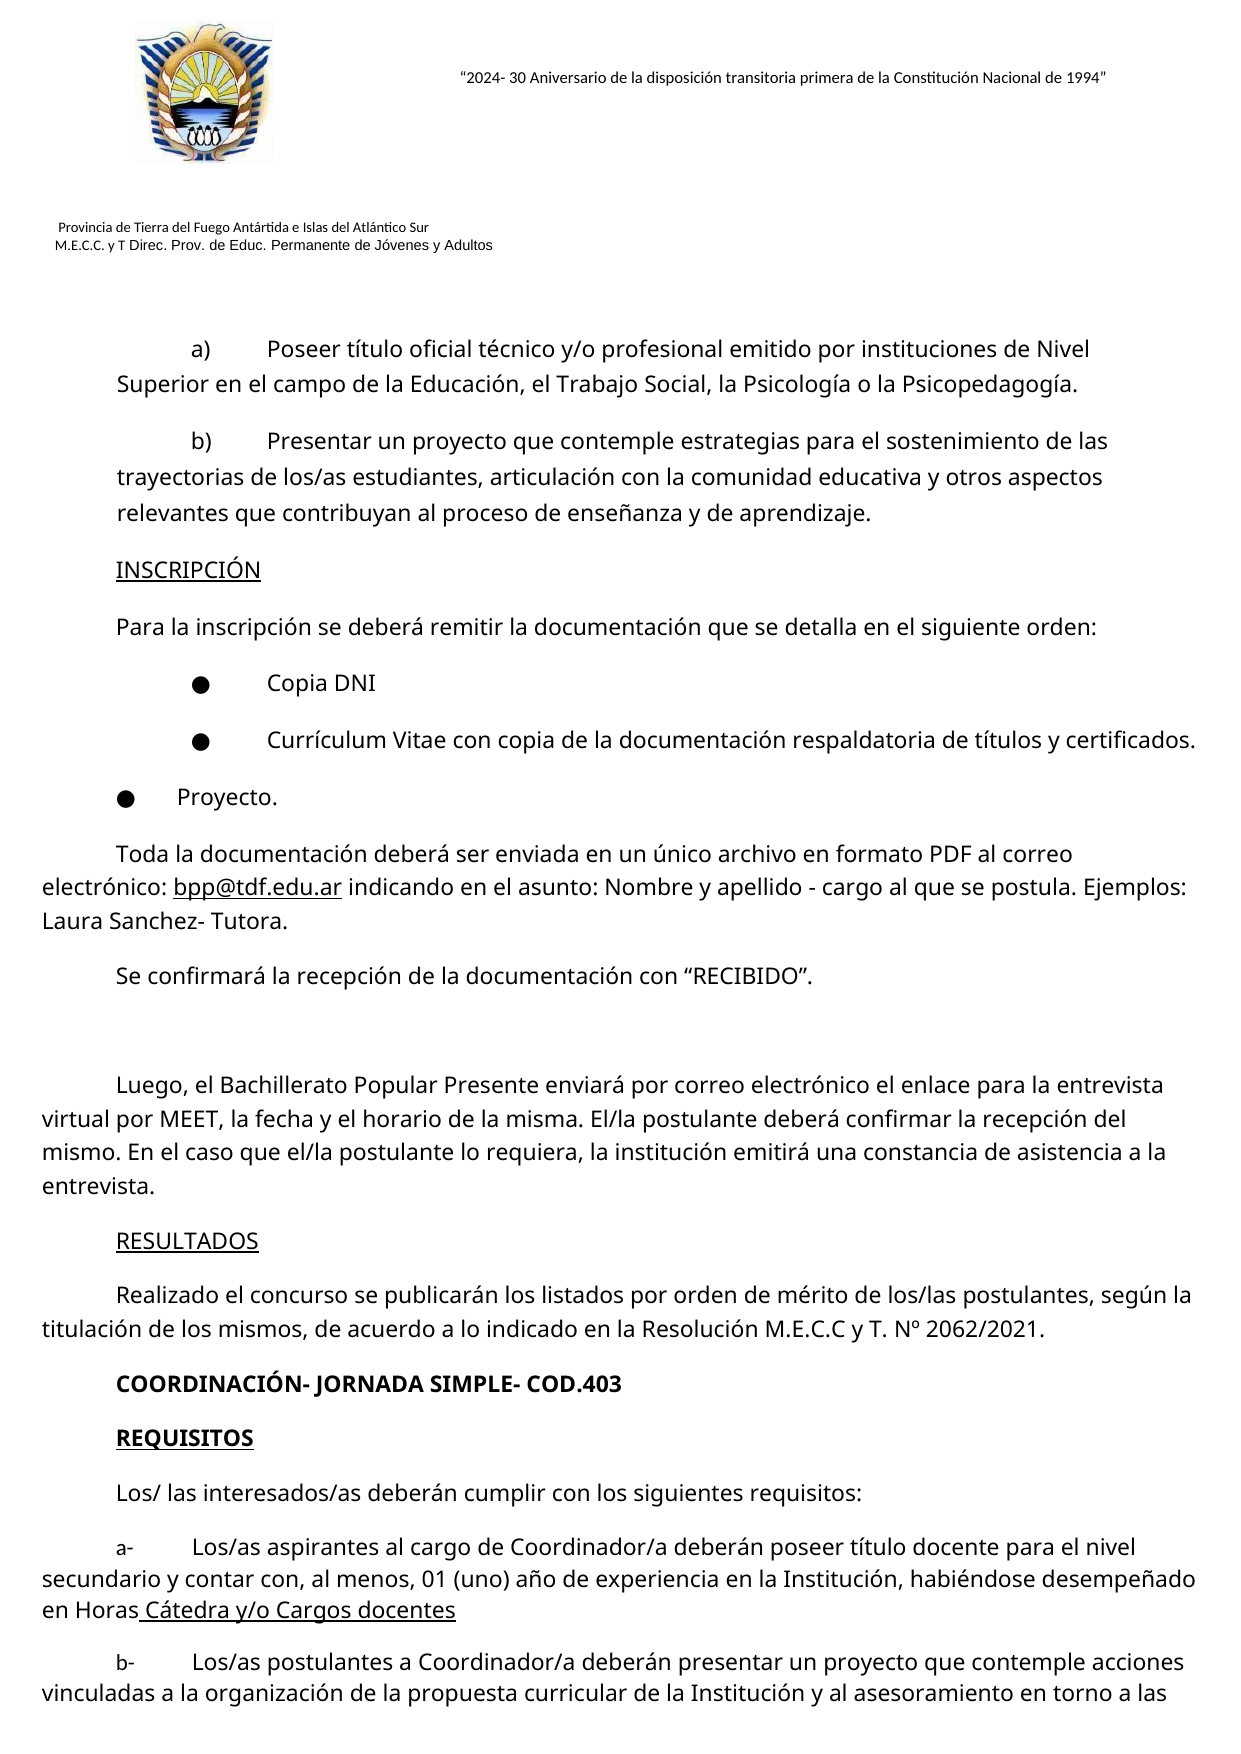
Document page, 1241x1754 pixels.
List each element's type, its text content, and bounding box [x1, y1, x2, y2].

text Realizado el concurso se publicarán los listados por orden de mérito de los/las postulantes, según la titulación de los mismos, de acuerdo a lo indicado en la Resolución M.E.C.C y T. Nº 2062/2021. [42, 1279, 1198, 1344]
list Copia DNI [117, 667, 1118, 698]
text COORDINACIÓN- JORNADA SIMPLE- COD.403 [42, 1367, 1198, 1399]
text REQUISITOS [42, 1422, 1198, 1453]
picture [135, 21, 275, 164]
text INSCRIPCIÓN [42, 554, 1198, 585]
list Poseer título oficial técnico y/o profesional emitido por instituciones de Nivel Superior en el campo de la Educación, el Trabajo Social, la Psicología o la Psicopedagogía. [117, 332, 1187, 400]
text Para la inscripción se deberá remitir la documentación que se detalla en el siguiente orden: [42, 611, 1198, 642]
text Se confirmará la recepción de la documentación con “RECIBIDO”. [42, 959, 1198, 991]
list Proyecto. [42, 781, 1198, 812]
text Luego, el Bachillerato Popular Presente enviará por correo electrónico el enlace para la entrevista virtual por MEET, la fecha y el horario de la misma. El/la postulante deberá confirmar la recepción del mismo. En el caso que el/la postulante lo requiera, la institución emitirá una constancia de asistencia a la entrevista. [42, 1069, 1198, 1201]
text Los/ las interesados/as deberán cumplir con los siguientes requisitos: [42, 1477, 1198, 1508]
text Toda la documentación deberá ser enviada en un único archivo en formato PDF al correo electrónico: bpp@tdf.edu.ar indicando en el asunto: Nombre y apellido - cargo al que se postula. Ejemplos: Laura Sanchez- Tutora. [42, 837, 1189, 936]
list Currículum Vitae con copia de la documentación respaldatoria de títulos y certificados. [117, 724, 1208, 755]
list Los/as aspirantes al cargo de Coordinador/a deberán poseer título docente para el nivel secundario y contar con, al menos, 01 (uno) año de experiencia en la Institución, habiéndose desempeñado en Horas Cátedra y/o Cargos docentes [42, 1531, 1198, 1625]
text RESULTADOS [42, 1224, 1198, 1256]
